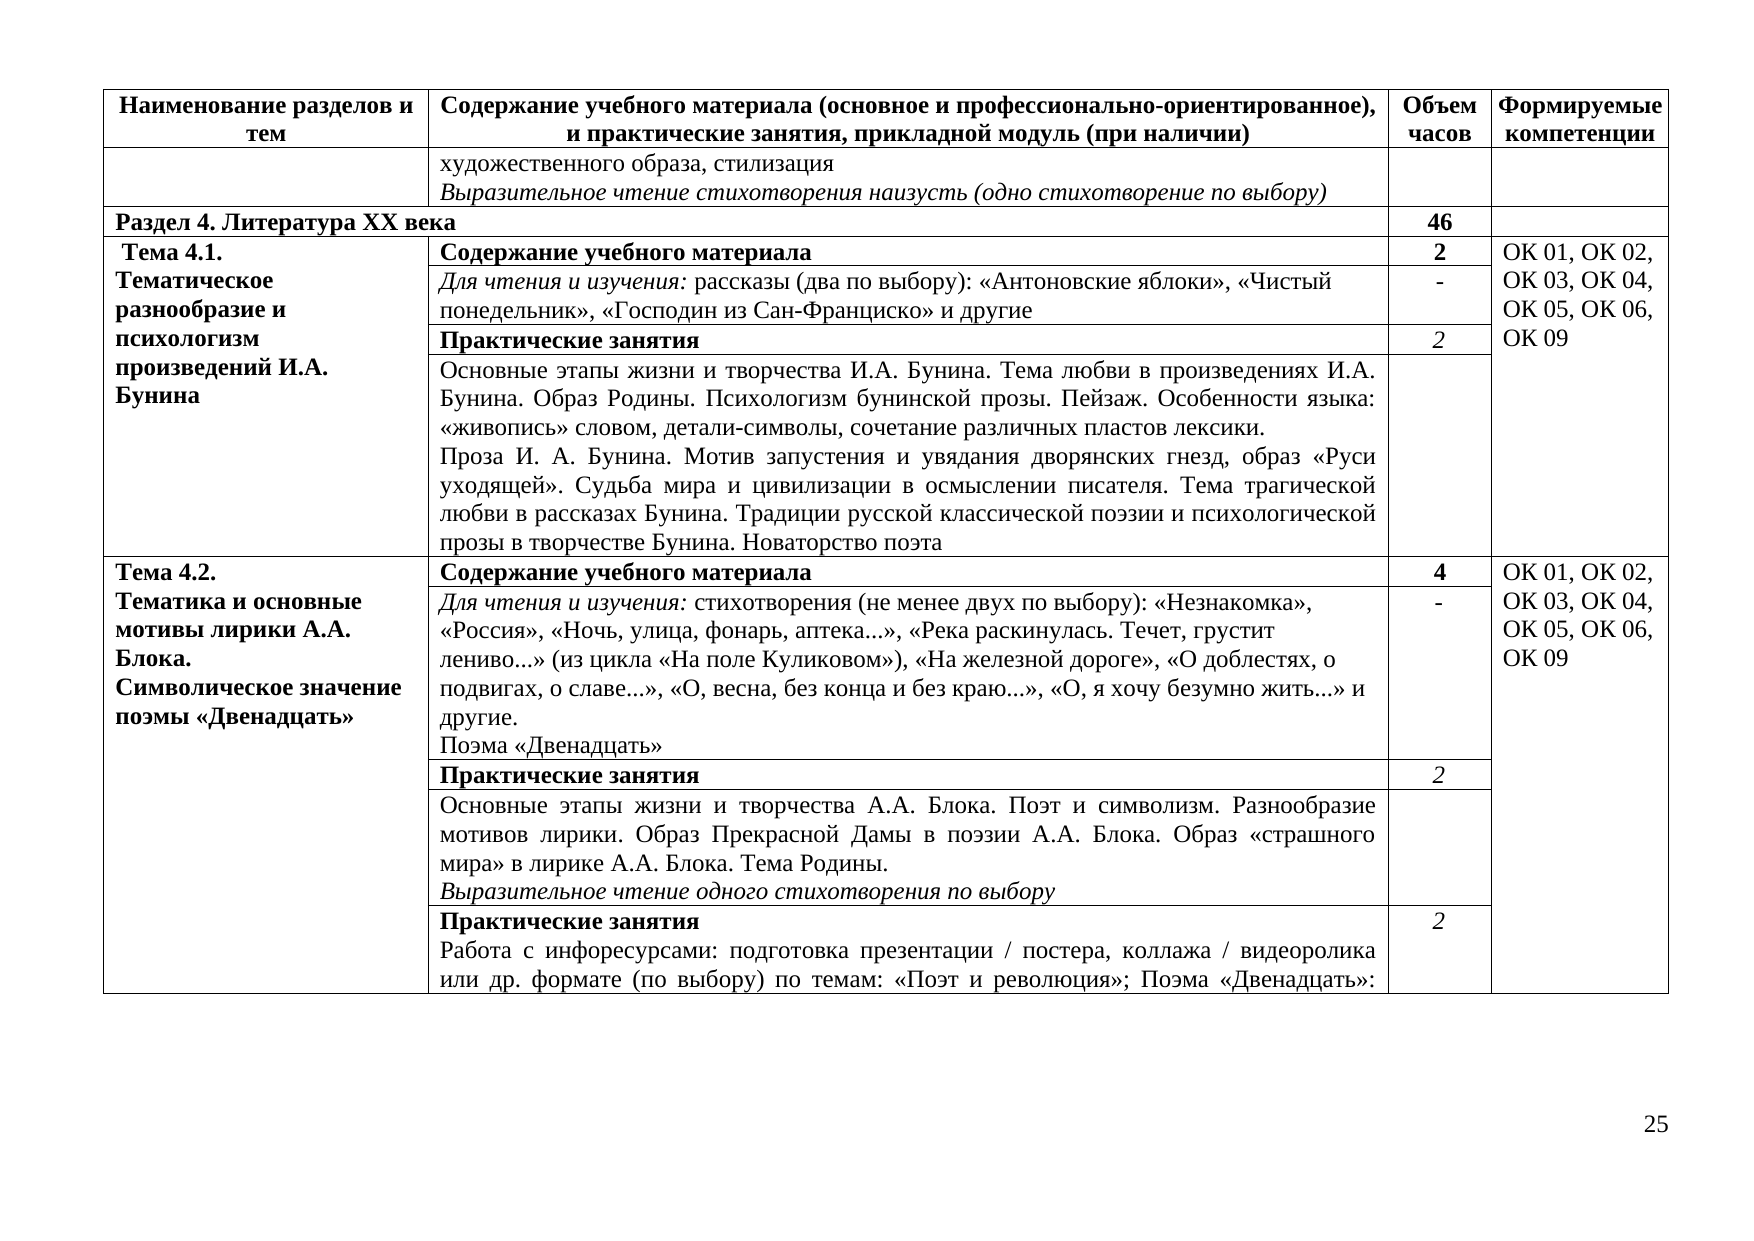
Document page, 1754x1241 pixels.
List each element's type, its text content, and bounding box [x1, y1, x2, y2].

table_cell ОК 01, ОК 02, ОК 03, ОК 04, ОК 05, ОК 06, ОК 09 [1492, 237, 1668, 556]
table_cell - [1389, 587, 1491, 759]
table_cell Содержание учебного материала [429, 237, 1388, 265]
table_cell [1389, 148, 1491, 206]
table_cell Раздел 4. Литература XX века [104, 207, 1388, 236]
table_header Объем часов [1389, 90, 1491, 147]
table_cell Для чтения и изучения: стихотворения (не менее двух по выбору): «Незнакомка», «Россия», «Ночь, улица, фонарь, аптека...», «Река раскинулась. Течет, грустит лениво...» (из цикла «На поле Куликовом»), «На железной дороге», «О доблестях, о подвигах, о славе...», «О, весна, без конца и без краю...», «О, я хочу безумно жить...» и другие. Поэма «Двенадцать» [429, 587, 1388, 759]
table_cell Основные этапы жизни и творчества И.А. Бунина. Тема любви в произведениях И.А. Бунина. Образ Родины. Психологизм бунинской прозы. Пейзаж. Особенности языка: «живопись» словом, детали-символы, сочетание различных пластов лексики. Проза И. А. Бунина. Мотив запустения и увядания дворянских гнезд, образ «Руси уходящей». Судьба мира и цивилизации в осмыслении писателя. Тема трагической любви в рассказах Бунина. Традиции русской классической поэзии и психологической прозы в творчестве Бунина. Новаторство поэта [429, 355, 1388, 556]
table_cell [1389, 790, 1491, 905]
table_header Содержание учебного материала (основное и профессионально-ориентированное), и практические занятия, прикладной модуль (при наличии) [429, 90, 1388, 147]
table_cell 2 [1389, 325, 1491, 354]
table_cell Тема 4.1. Тематическое разнообразие и психологизм произведений И.А. Бунина [104, 237, 428, 556]
table_cell 4 [1389, 557, 1491, 586]
table_cell Тема 4.2. Тематика и основные мотивы лирики А.А. Блока. Символическое значение поэмы «Двенадцать» [104, 557, 428, 992]
table_cell Практические занятия [429, 760, 1388, 789]
table_header Наименование разделов и тем [104, 90, 428, 147]
table_header Формируемые компетенции [1492, 90, 1668, 147]
table_cell ОК 01, ОК 02, ОК 03, ОК 04, ОК 05, ОК 06, ОК 09 [1492, 557, 1668, 992]
table_cell 2 [1389, 237, 1491, 265]
table_cell [1492, 207, 1668, 236]
table_cell 46 [1389, 207, 1491, 236]
table_cell - [1389, 266, 1491, 324]
table_cell Содержание учебного материала [429, 557, 1388, 586]
table_cell 2 [1389, 906, 1491, 992]
table_cell Практические занятия [429, 325, 1388, 354]
table_cell 2 [1389, 760, 1491, 789]
table_cell Для чтения и изучения: рассказы (два по выбору): «Антоновские яблоки», «Чистый понедельник», «Господин из Сан-Франциско» и другие [429, 266, 1388, 324]
table_cell Основные этапы жизни и творчества А.А. Блока. Поэт и символизм. Разнообразие мотивов лирики. Образ Прекрасной Дамы в поэзии А.А. Блока. Образ «страшного мира» в лирике А.А. Блока. Тема Родины. Выразительное чтение одного стихотворения по выбору [429, 790, 1388, 905]
table_cell [1389, 355, 1491, 556]
